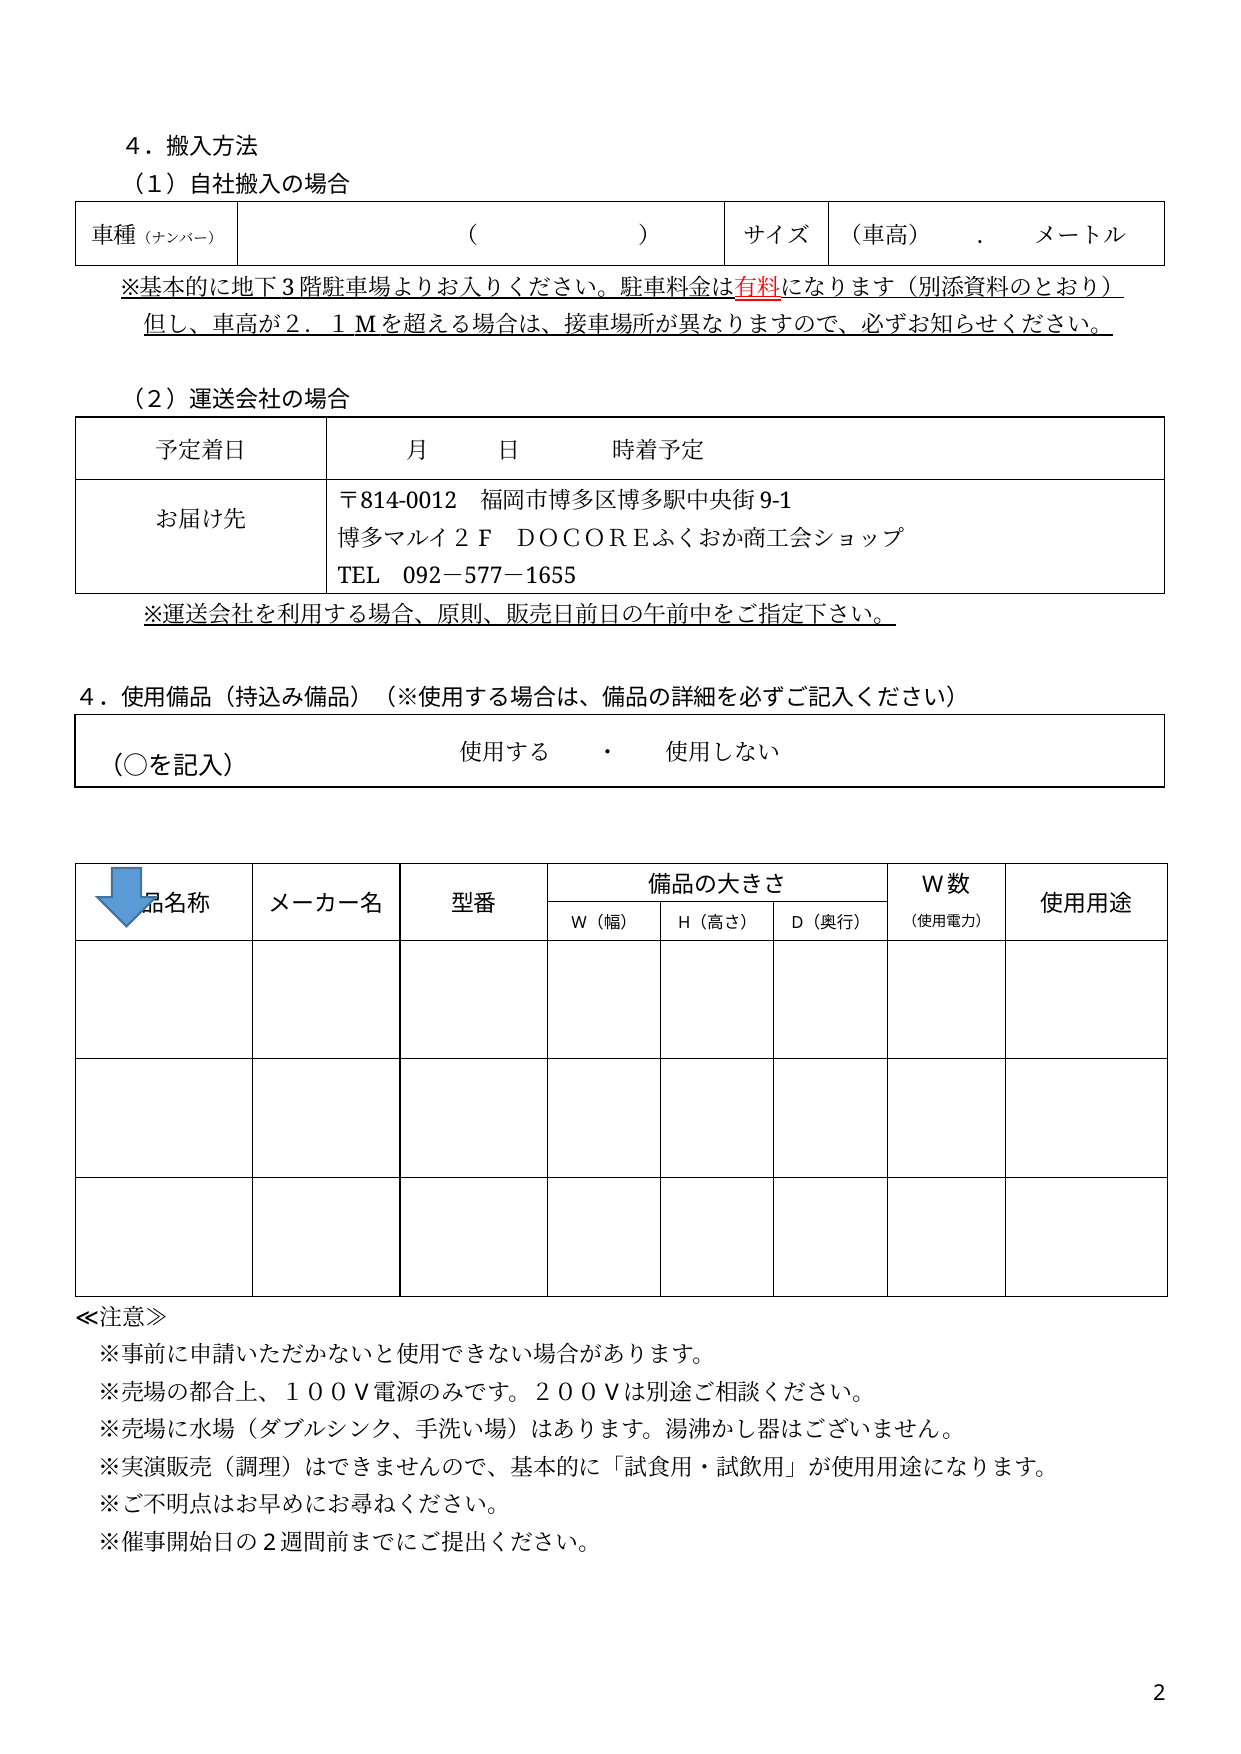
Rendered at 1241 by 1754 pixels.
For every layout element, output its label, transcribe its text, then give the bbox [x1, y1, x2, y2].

table_cell [661, 1059, 773, 1177]
text ※運送会社を利用する場合、原則、販売日前日の午前中をご指定下さい。 [75, 594, 1165, 631]
table_cell [774, 941, 887, 1058]
text ※売場の都合上、１００V電源のみです。２００Vは別途ご相談ください。 [75, 1372, 1165, 1409]
table_cell [774, 1178, 887, 1296]
table_cell H（高さ） [661, 902, 773, 939]
text 但し、車高が２．１Mを超える場合は、接車場所が異なりますので、必ずお知らせください。 [75, 304, 1165, 341]
text ※催事開始日の2週間前までにご提出ください。 [75, 1522, 1165, 1559]
table_cell [253, 1059, 399, 1177]
text ※基本的に地下3階駐車場よりお入りください。駐車料金は有料になります（別添資料のとおり） [75, 266, 1165, 304]
text ※事前に申請いただかないと使用できない場合があります。 [75, 1334, 1165, 1372]
table_cell [888, 1178, 1005, 1296]
table_cell [548, 941, 660, 1058]
text ≪注意≫ [75, 1297, 1165, 1334]
table_cell [774, 1059, 887, 1177]
table_cell [76, 1178, 252, 1296]
table_cell [548, 1059, 660, 1177]
table_header サイズ [725, 202, 828, 265]
table_header 備品の大きさ [548, 864, 887, 901]
table_header 月 日 時着予定 [327, 418, 1164, 479]
text ４．搬入方法 [75, 126, 1165, 163]
table_cell [253, 1178, 399, 1296]
table_cell [888, 941, 1005, 1058]
table_cell [1006, 1178, 1167, 1296]
text （１）自社搬入の場合 [75, 163, 1165, 201]
table_header 予定着日 [76, 418, 326, 479]
table_cell [548, 1178, 660, 1296]
table_cell [661, 941, 773, 1058]
text ※実演販売（調理）はできませんので、基本的に「試食用・試飲用」が使用用途になります。 [75, 1447, 1165, 1484]
table_cell 〒814-0012 福岡市博多区博多駅中央街9-1 博多マルイ２F ＤＯＣＯＲＥふくおか商工会ショップ TEL 092－577－1655 [327, 480, 1164, 592]
table_cell [401, 1178, 547, 1296]
text （２）運送会社の場合 [75, 379, 1165, 416]
text ※ご不明点はお早めにお尋ねください。 [75, 1484, 1165, 1522]
table_cell お届け先 [76, 480, 326, 592]
table_cell [888, 1059, 1005, 1177]
text ※売場に水場（ダブルシンク、手洗い場）はあります。湯沸かし器はございません。 [75, 1409, 1165, 1447]
table_cell [661, 1178, 773, 1296]
table_header 使用する ・ 使用しない [76, 715, 1164, 786]
table_cell [76, 1059, 252, 1177]
text ４．使用備品（持込み備品）（※使用する場合は、備品の詳細を必ずご記入ください） [75, 676, 1165, 714]
table_header 車種（ナンバー） [76, 202, 237, 265]
table_header 備品名称 [76, 864, 252, 939]
table_cell D（奥行） [774, 902, 887, 939]
table_cell W（幅） [548, 902, 660, 939]
table_header 使用用途 [1006, 864, 1167, 939]
table_cell [76, 941, 252, 1058]
table_cell [253, 941, 399, 1058]
table_cell [1006, 941, 1167, 1058]
table_cell [401, 1059, 547, 1177]
table_header （車高） . メートル [829, 202, 1164, 265]
table_header （ ） [238, 202, 724, 265]
table_cell [401, 941, 547, 1058]
table_header メーカー名 [253, 864, 399, 939]
table_header 型番 [401, 864, 547, 939]
table_header W数 （使用電力） [888, 864, 1005, 939]
table_cell [1006, 1059, 1167, 1177]
